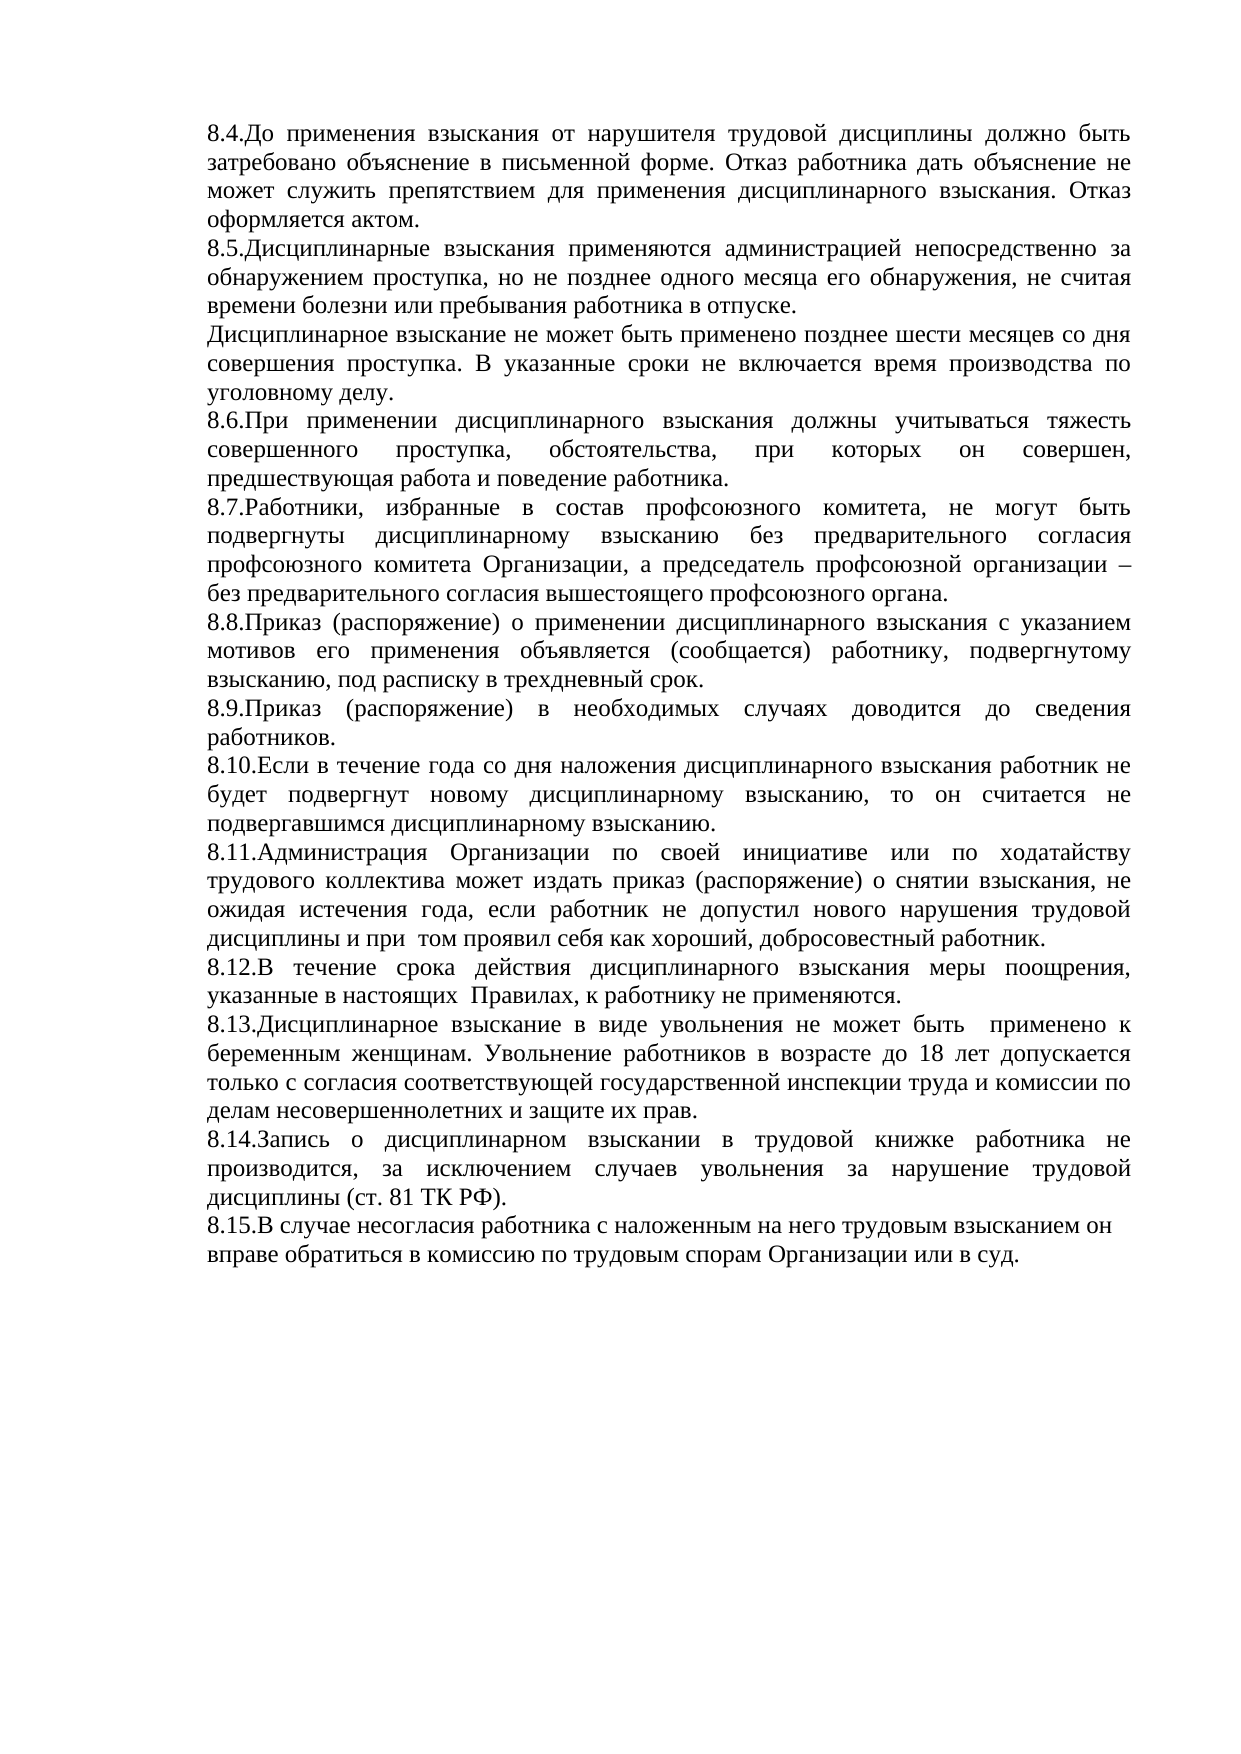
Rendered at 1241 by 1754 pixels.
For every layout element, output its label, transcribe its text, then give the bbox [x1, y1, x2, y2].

text 8.7.Работники, избранные в состав профсоюзного комитета, не могут быть подвергнуты дисциплинарному взысканию без предварительного согласия профсоюзного комитета Организации, а председатель профсоюзной организации – без предварительного согласия вышестоящего профсоюзного органа. [207, 492, 1132, 607]
text 8.13.Дисциплинарное взыскание в виде увольнения не может быть применено к беременным женщинам. Увольнение работников в возрасте до 18 лет допускается только с согласия соответствующей государственной инспекции труда и комиссии по делам несовершеннолетних и защите их прав. [207, 1009, 1132, 1124]
text 8.8.Приказ (распоряжение) о применении дисциплинарного взыскания с указанием мотивов его применения объявляется (сообщается) работнику, подвергнутому взысканию, под расписку в трехдневный срок. [207, 607, 1132, 693]
text 8.11.Администрация Организации по своей инициативе или по ходатайству трудового коллектива может издать приказ (распоряжение) о снятии взыскания, не ожидая истечения года, если работник не допустил нового нарушения трудовой дисциплины и при том проявил себя как хороший, добросовестный работник. [207, 837, 1132, 952]
text 8.4.До применения взыскания от нарушителя трудовой дисциплины должно быть затребовано объяснение в письменной форме. Отказ работника дать объяснение не может служить препятствием для применения дисциплинарного взыскания. Отказ оформляется актом. [207, 118, 1132, 233]
text 8.14.Запись о дисциплинарном взыскании в трудовой книжке работника не производится, за исключением случаев увольнения за нарушение трудовой дисциплины (ст. 81 ТК РФ). [207, 1124, 1132, 1211]
text 8.5.Дисциплинарные взыскания применяются администрацией непосредственно за обнаружением проступка, но не позднее одного месяца его обнаружения, не считая времени болезни или пребывания работника в отпуске. [207, 233, 1132, 319]
text 8.6.При применении дисциплинарного взыскания должны учитываться тяжесть совершенного проступка, обстоятельства, при которых он совершен, предшествующая работа и поведение работника. [207, 406, 1132, 492]
text 8.9.Приказ (распоряжение) в необходимых случаях доводится до сведения работников. [207, 693, 1132, 751]
text 8.10.Если в течение года со дня наложения дисциплинарного взыскания работник не будет подвергнут новому дисциплинарному взысканию, то он считается не подвергавшимся дисциплинарному взысканию. [207, 751, 1132, 837]
text 8.12.В течение срока действия дисциплинарного взыскания меры поощрения, указанные в настоящих Правилах, к работнику не применяются. [207, 952, 1132, 1009]
text Дисциплинарное взыскание не может быть применено позднее шести месяцев со дня совершения проступка. В указанные сроки не включается время производства по уголовному делу. [207, 319, 1132, 406]
text 8.15.В случае несогласия работника с наложенным на него трудовым взысканием он вправе обратиться в комиссию по трудовым спорам Организации или в суд. [207, 1211, 1132, 1268]
